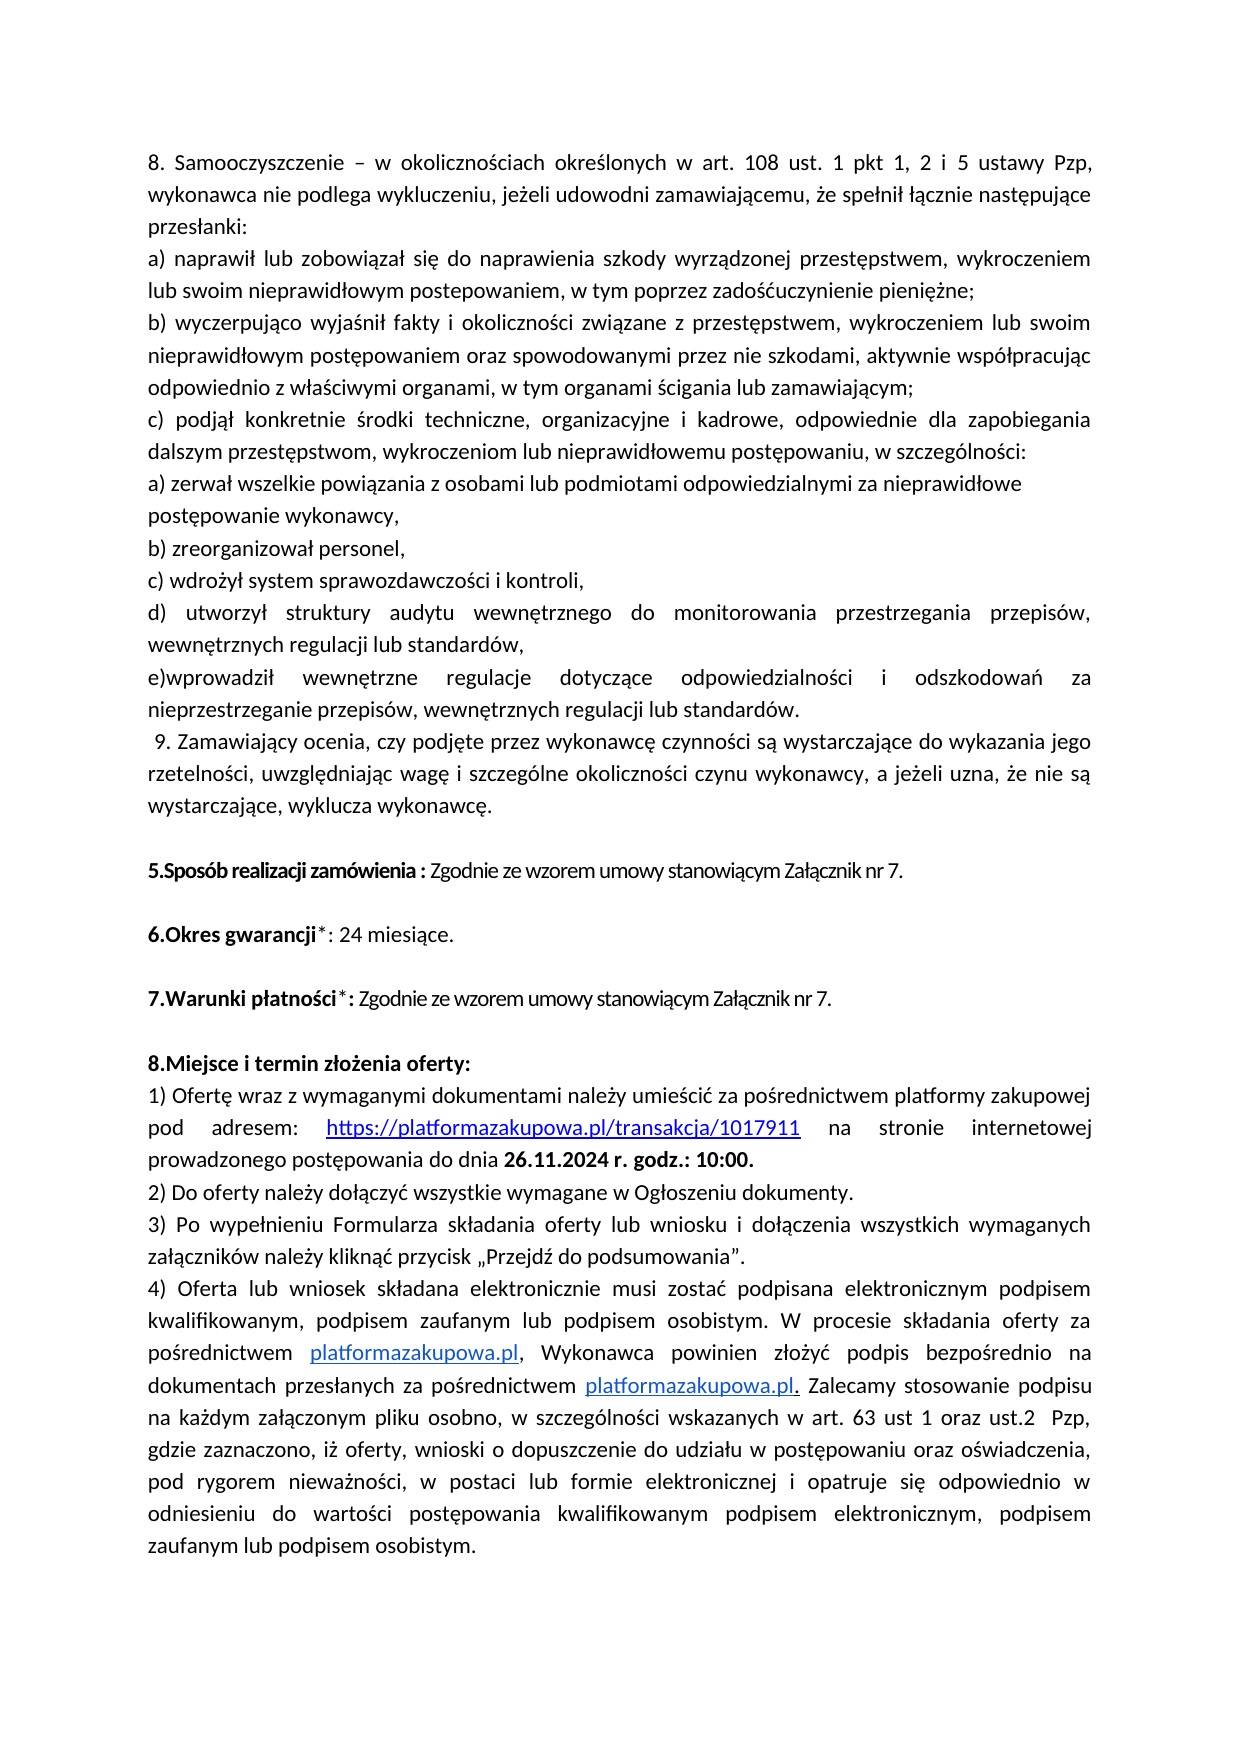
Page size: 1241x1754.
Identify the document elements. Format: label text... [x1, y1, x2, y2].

text b) wyczerpująco wyjaśnił fakty i okoliczności związane z przestępstwem, wykroczeniem lub swoim nieprawidłowym postępowaniem oraz spowodowanymi przez nie szkodami, aktywnie współpracując odpowiednio z właściwymi organami, w tym organami ścigania lub zamawiającym; [148, 308, 1093, 401]
text 6.Okres gwarancji*: 24 miesiące. [148, 920, 1093, 948]
text a) zerwał wszelkie powiązania z osobami lub podmiotami odpowiedzialnymi za nieprawidłowe [148, 469, 1093, 497]
text 1) Ofertę wraz z wymaganymi dokumentami należy umieścić za pośrednictwem platformy zakupowej pod adresem: https://platformazakupowa.pl/transakcja/1017911 na stronie internetowej prowadzonego postępowania do dnia 26.11.2024 r. godz.: 10:00. [148, 1081, 1093, 1173]
text 5.Sposób realizacji zamówienia : Zgodnie ze wzorem umowy stanowiącym Załącznik nr 7. [148, 856, 1093, 884]
text d) utworzył struktury audytu wewnętrznego do monitorowania przestrzegania przepisów, wewnętrznych regulacji lub standardów, [148, 598, 1093, 658]
text 8. Samooczyszczenie – w okolicznościach określonych w art. 108 ust. 1 pkt 1, 2 i 5 ustawy Pzp, wykonawca nie podlega wykluczeniu, jeżeli udowodni zamawiającemu, że spełnił łącznie następujące przesłanki: [148, 148, 1093, 240]
text 8.Miejsce i termin złożenia oferty: [148, 1049, 1093, 1077]
text 9. Zamawiający ocenia, czy podjęte przez wykonawcę czynności są wystarczające do wykazania jego rzetelności, uwzględniając wagę i szczególne okoliczności czynu wykonawcy, a jeżeli uzna, że nie są wystarczające, wyklucza wykonawcę. [148, 727, 1093, 819]
text b) zreorganizował personel, [148, 534, 1093, 562]
text 2) Do oferty należy dołączyć wszystkie wymagane w Ogłoszeniu dokumenty. [148, 1178, 1093, 1206]
text postępowanie wykonawcy, [148, 502, 1093, 530]
text e)wprowadził wewnętrzne regulacje dotyczące odpowiedzialności i odszkodowań za nieprzestrzeganie przepisów, wewnętrznych regulacji lub standardów. [148, 663, 1093, 723]
text a) naprawił lub zobowiązał się do naprawienia szkody wyrządzonej przestępstwem, wykroczeniem lub swoim nieprawidłowym postepowaniem, w tym poprzez zadośćuczynienie pieniężne; [148, 244, 1093, 304]
text 4) Oferta lub wniosek składana elektronicznie musi zostać podpisana elektronicznym podpisem kwalifikowanym, podpisem zaufanym lub podpisem osobistym. W procesie składania oferty za pośrednictwem platformazakupowa.pl, Wykonawca powinien złożyć podpis bezpośrednio na dokumentach przesłanych za pośrednictwem platformazakupowa.pl. Zalecamy stosowanie podpisu na każdym załączonym pliku osobno, w szczególności wskazanych w art. 63 ust 1 oraz ust.2 Pzp, gdzie zaznaczono, iż oferty, wnioski o dopuszczenie do udziału w postępowaniu oraz oświadczenia, pod rygorem nieważności, w postaci lub formie elektronicznej i opatruje się odpowiednio w odniesieniu do wartości postępowania kwalifikowanym podpisem elektronicznym, podpisem zaufanym lub podpisem osobistym. [148, 1274, 1093, 1560]
text 7.Warunki płatności*: Zgodnie ze wzorem umowy stanowiącym Załącznik nr 7. [148, 984, 1093, 1012]
text c) wdrożył system sprawozdawczości i kontroli, [148, 566, 1093, 594]
text c) podjął konkretnie środki techniczne, organizacyjne i kadrowe, odpowiednie dla zapobiegania dalszym przestępstwom, wykroczeniom lub nieprawidłowemu postępowaniu, w szczególności: [148, 405, 1093, 465]
text 3) Po wypełnieniu Formularza składania oferty lub wniosku i dołączenia wszystkich wymaganych załączników należy kliknąć przycisk „Przejdź do podsumowania”. [148, 1210, 1093, 1270]
